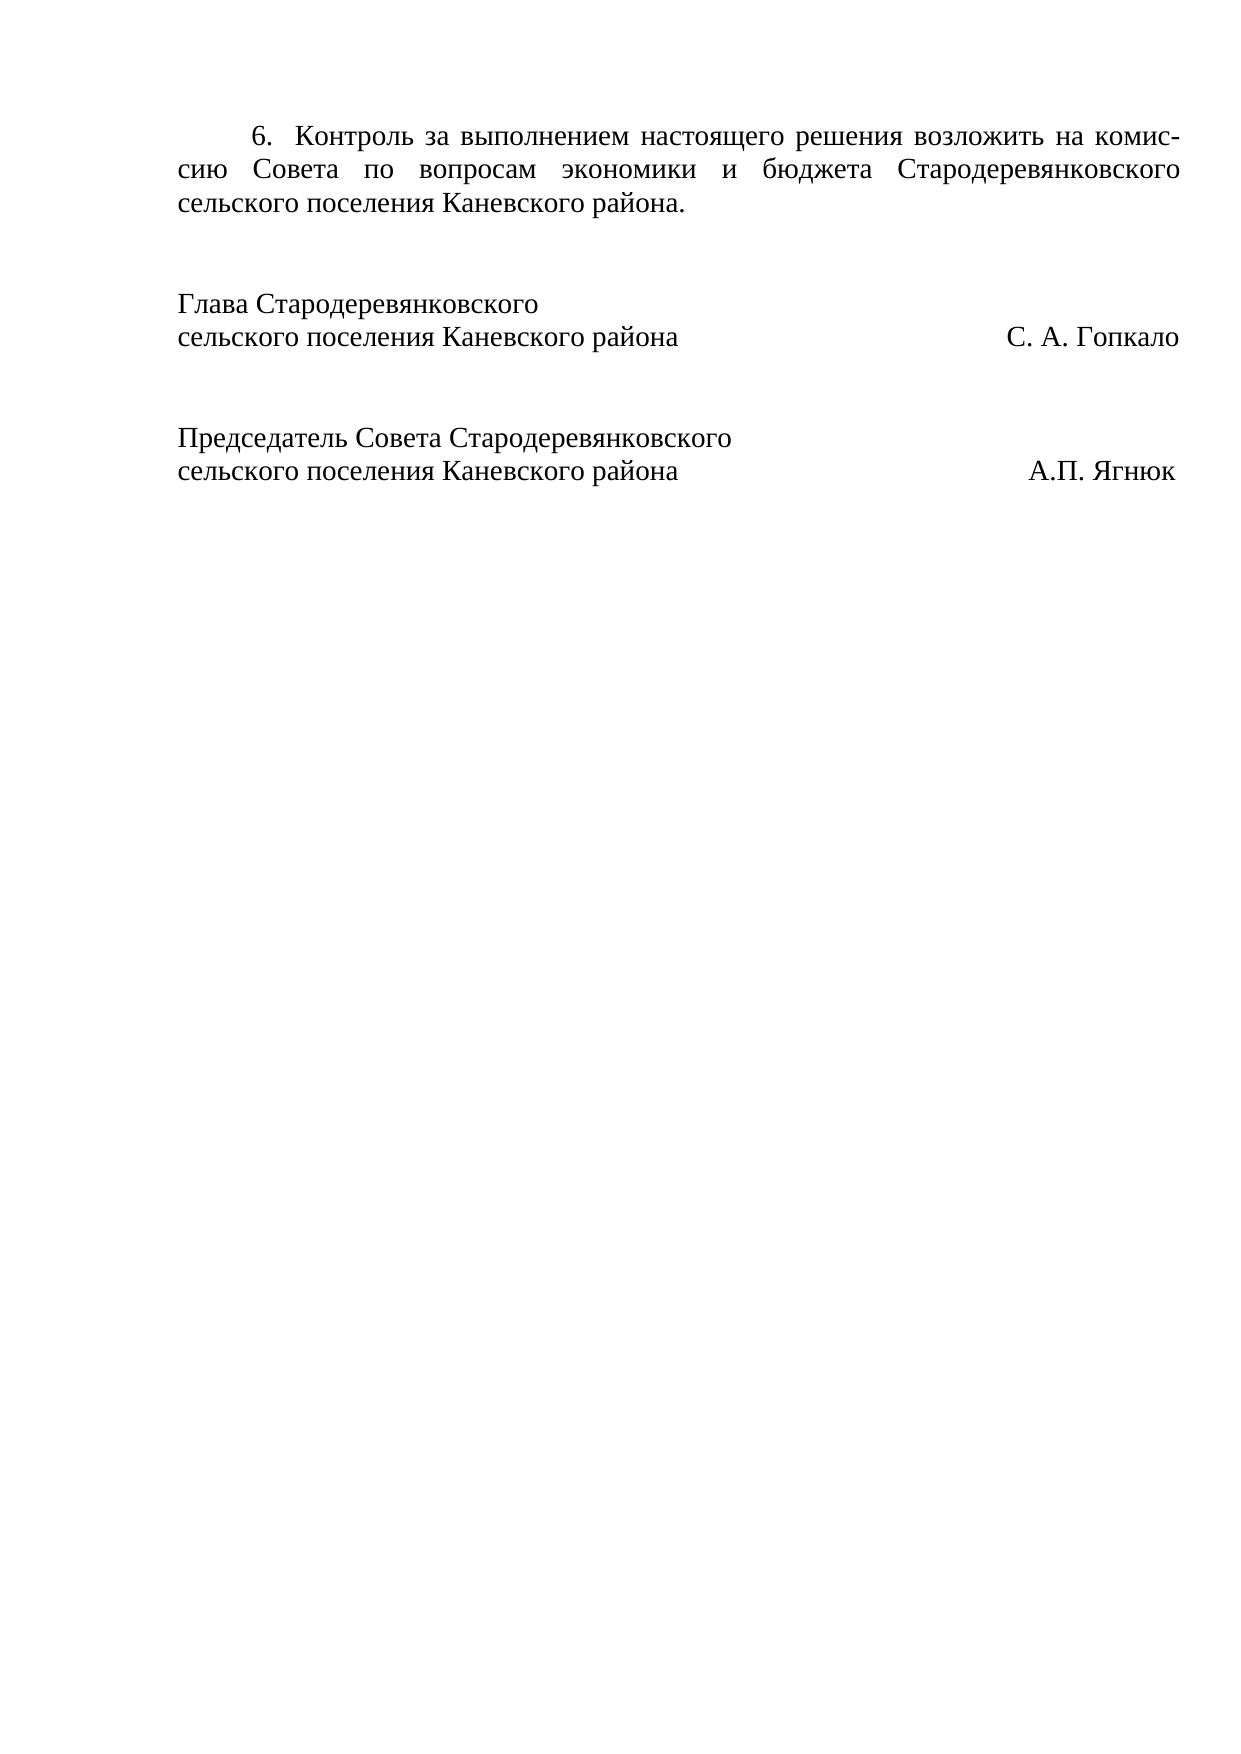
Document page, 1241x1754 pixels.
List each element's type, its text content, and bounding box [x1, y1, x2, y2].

text сельского поселения Каневского района С. А. Гопкало [177, 319, 1181, 353]
text сельского поселения Каневского района А.П. Ягнюк [177, 453, 1181, 487]
text 6. Контроль за выполнением настоящего решения возложить на комис- сию Совета по вопросам экономики и бюджета Стародеревянковского сельского поселения Каневского района. [177, 118, 1181, 219]
text Председатель Совета Стародеревянковского [177, 420, 1181, 453]
text Глава Стародеревянковского [177, 286, 1181, 319]
